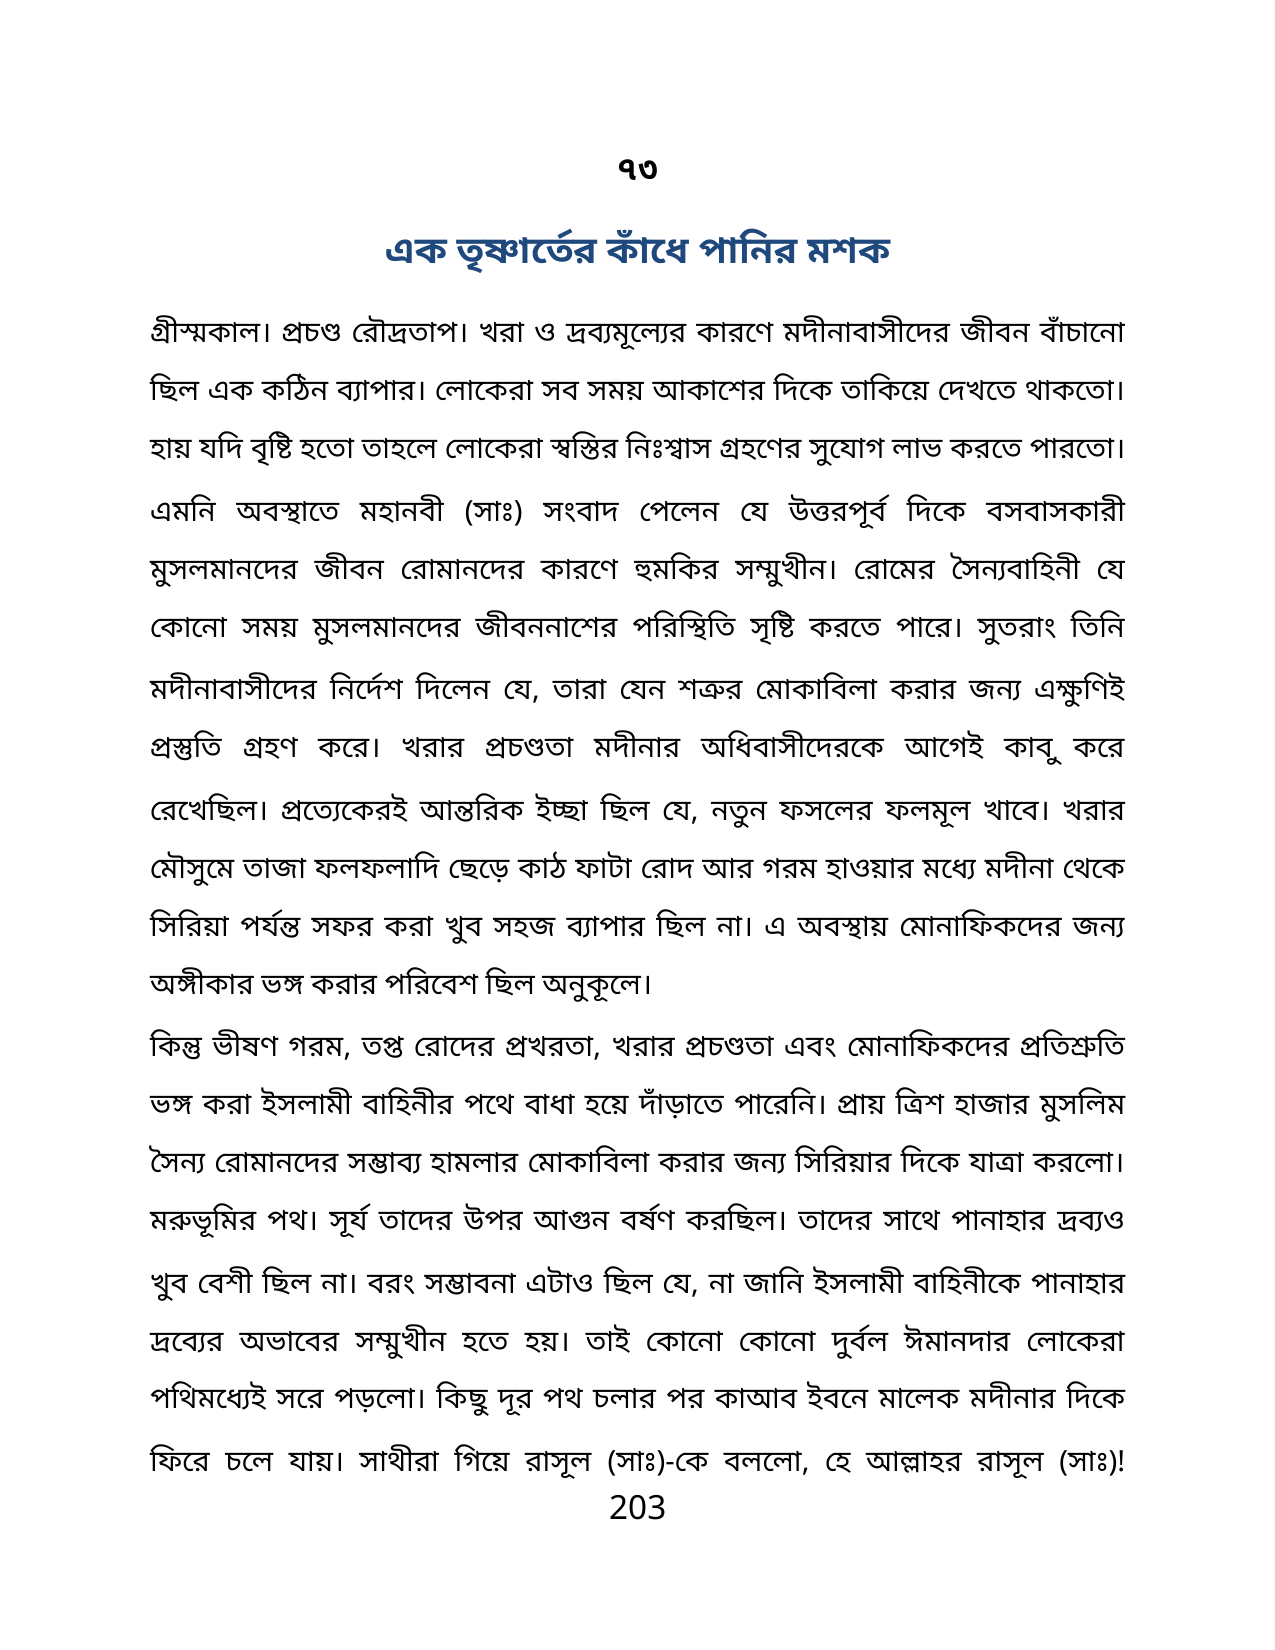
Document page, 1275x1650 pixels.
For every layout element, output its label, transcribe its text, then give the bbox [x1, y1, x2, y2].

text গ্রীস্মকাল। প্রচণ্ড রৌদ্রতাপ। খরা ও দ্রব্যমূল্যের কারণে মদীনাবাসীদের জীবন বাঁচানো ছিল এক কঠিন ব্যাপার। লোকেরা সব সময় আকাশের দিকে তাকিয়ে দেখতে থাকতো। হায় যদি বৃষ্টি হতো তাহলে লোকেরা স্বস্তির নিঃশ্বাস গ্রহণের সুযোগ লাভ করতে পারতো। এমনি অবস্থাতে মহানবী (সাঃ) সংবাদ পেলেন যে উত্তরপূর্ব দিকে বসবাসকারী মুসলমানদের জীবন রোমানদের কারণে হুমকির সম্মুখীন। রোমের সৈন্যবাহিনী যে কোনো সময় মুসলমানদের জীবননাশের পরিস্থিতি সৃষ্টি করতে পারে। সুতরাং তিনি মদীনাবাসীদের নির্দেশ দিলেন যে, তারা যেন শত্রুর মোকাবিলা করার জন্য এক্ষুণিই প্রস্তুতি গ্রহণ করে। খরার প্রচণ্ডতা মদীনার অধিবাসীদেরকে আগেই কাবু করে রেখেছিল। প্রত্যেকেরই আন্তরিক ইচ্ছা ছিল যে, নতুন ফসলের ফলমূল খাবে। খরার মৌসুমে তাজা ফলফলাদি ছেড়ে কাঠ ফাটা রোদ আর গরম হাওয়ার মধ্যে মদীনা থেকে সিরিয়া পর্যন্ত সফর করা খুব সহজ ব্যাপার ছিল না। এ অবস্থায় মোনাফিকদের জন্য অঙ্গীকার ভঙ্গ করার পরিবেশ ছিল অনুকূলে। [150, 316, 1125, 1006]
text ৭৩ [150, 150, 1125, 194]
subtitle এক তৃষ্ণার্তের কাঁধে পানির মশক [150, 229, 1125, 278]
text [150, 1025, 1125, 1484]
